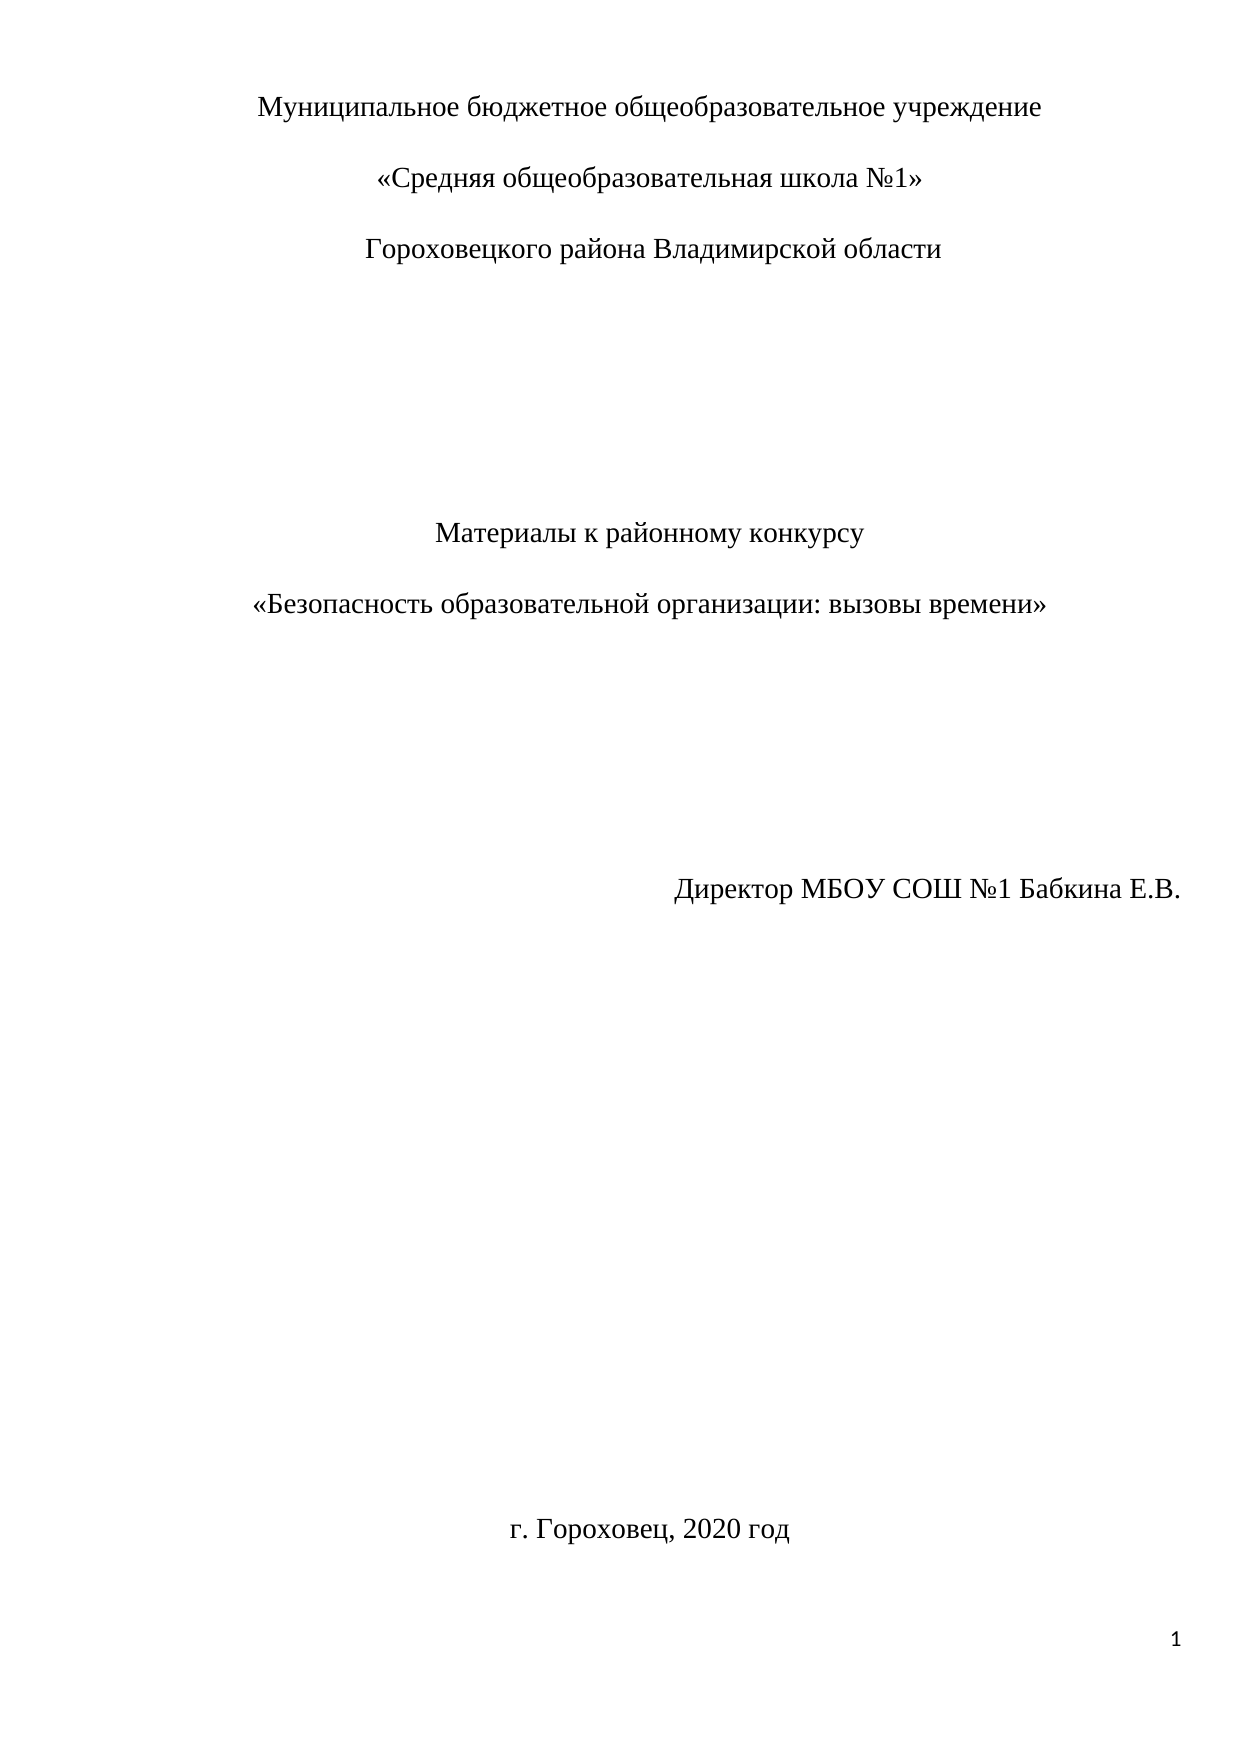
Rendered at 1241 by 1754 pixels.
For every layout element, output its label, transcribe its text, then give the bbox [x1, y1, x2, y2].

text Гороховецкого района Владимирской области [118, 231, 1181, 264]
text Муниципальное бюджетное общеобразовательное учреждение [118, 89, 1181, 122]
text «Безопасность образовательной организации: вызовы времени» [118, 587, 1181, 620]
text «Средняя общеобразовательная школа №1» [118, 160, 1181, 193]
text г. Гороховец, 2020 год [118, 1512, 1181, 1545]
text Материалы к районному конкурсу [118, 516, 1181, 549]
text Директор МБОУ СОШ №1 Бабкина Е.В. [118, 871, 1181, 905]
